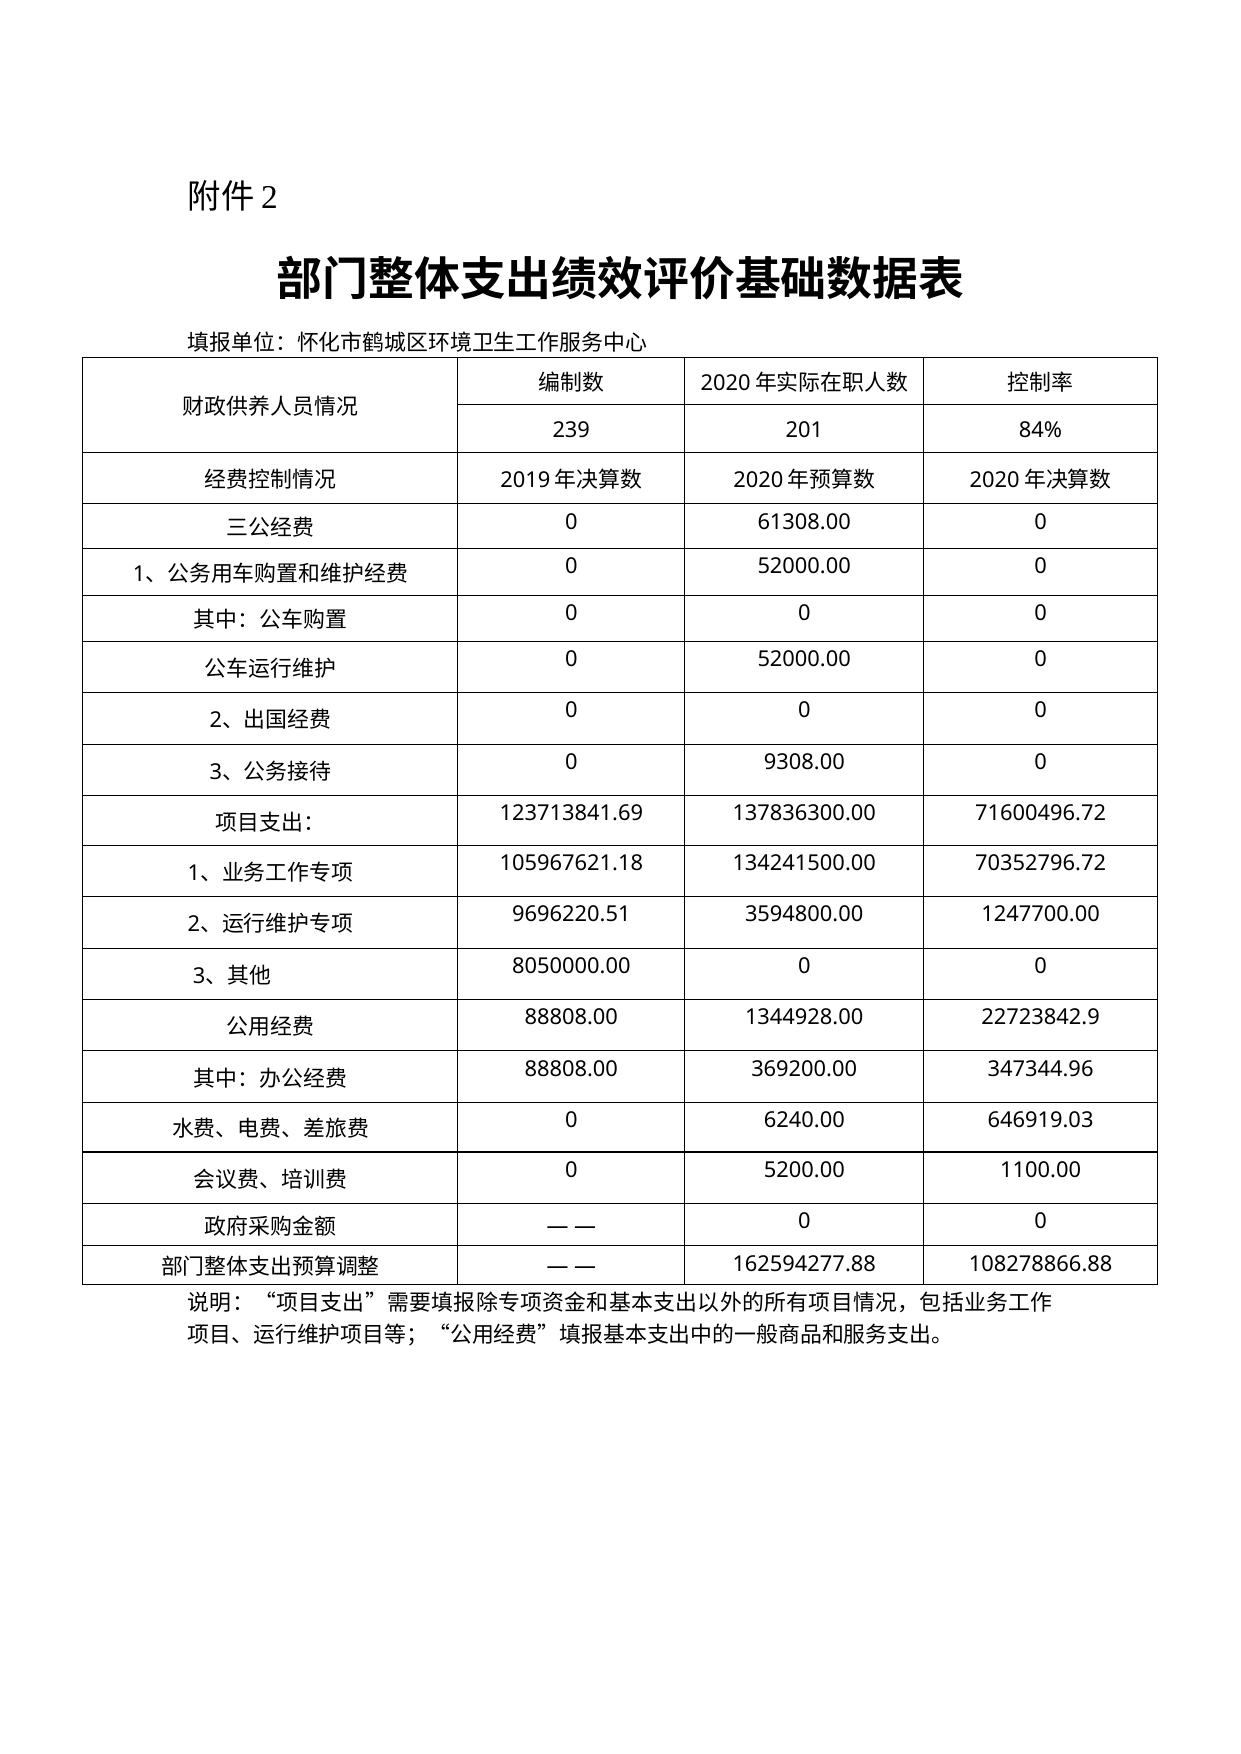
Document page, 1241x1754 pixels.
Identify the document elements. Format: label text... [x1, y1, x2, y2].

table_cell 3594800.00 [685, 897, 923, 947]
table_header 2020年实际在职人数 [685, 358, 923, 404]
table_cell 22723842.9 [924, 1000, 1157, 1050]
table_cell 政府采购金额 [83, 1204, 457, 1245]
table_cell 162594277.88 [685, 1246, 923, 1283]
table_cell 0 [458, 642, 684, 692]
table_cell 0 [458, 549, 684, 595]
table_cell 9696220.51 [458, 897, 684, 947]
table_cell 369200.00 [685, 1051, 923, 1102]
table_cell 0 [458, 596, 684, 641]
table_cell 108278866.88 [924, 1246, 1157, 1283]
table_cell 1、业务工作专项 [83, 846, 457, 896]
table_cell 347344.96 [924, 1051, 1157, 1102]
table_header 财政供养人员情况 [83, 358, 457, 452]
table_cell 水费、电费、差旅费 [83, 1103, 457, 1151]
table_cell 71600496.72 [924, 796, 1157, 844]
text 填报单位：怀化市鹤城区环境卫生工作服务中心 [187, 324, 1053, 357]
table_cell 2020年决算数 [924, 453, 1157, 503]
table_cell 1、公务用车购置和维护经费 [83, 549, 457, 595]
table_cell 0 [458, 1153, 684, 1203]
table_cell 其中：公车购置 [83, 596, 457, 641]
table_header 编制数 [458, 358, 684, 404]
table_cell 123713841.69 [458, 796, 684, 844]
table_cell 52000.00 [685, 549, 923, 595]
table_cell 6240.00 [685, 1103, 923, 1151]
table_cell 0 [685, 1204, 923, 1245]
table_cell 2019年决算数 [458, 453, 684, 503]
table_cell 0 [924, 642, 1157, 692]
table_cell 8050000.00 [458, 949, 684, 999]
table_cell 0 [924, 693, 1157, 743]
table_cell 0 [924, 949, 1157, 999]
table_cell 134241500.00 [685, 846, 923, 896]
table_cell 0 [924, 504, 1157, 548]
table_cell 0 [458, 745, 684, 795]
table_cell 其中：办公经费 [83, 1051, 457, 1102]
table_cell 0 [924, 596, 1157, 641]
table_cell 0 [458, 693, 684, 743]
table_cell 61308.00 [685, 504, 923, 548]
table_cell 137836300.00 [685, 796, 923, 844]
text 附件2 [187, 162, 1053, 227]
table_cell — — [458, 1204, 684, 1245]
table_cell 0 [685, 693, 923, 743]
table_header 控制率 [924, 358, 1157, 404]
table_cell 84% [924, 405, 1157, 452]
table_cell 3、其他 [83, 949, 457, 999]
table_cell 105967621.18 [458, 846, 684, 896]
table_cell 52000.00 [685, 642, 923, 692]
table_cell 88808.00 [458, 1000, 684, 1050]
table_cell 9308.00 [685, 745, 923, 795]
table_cell 公车运行维护 [83, 642, 457, 692]
table_cell 239 [458, 405, 684, 452]
table_cell 5200.00 [685, 1153, 923, 1203]
text 说明：“项目支出”需要填报除专项资金和基本支出以外的所有项目情况，包括业务工作项目、运行维护项目等；“公用经费”填报基本支出中的一般商品和服务支出。 [187, 1285, 1053, 1349]
table_cell 0 [924, 549, 1157, 595]
table_cell 646919.03 [924, 1103, 1157, 1151]
table_cell 0 [458, 1103, 684, 1151]
table_cell 经费控制情况 [83, 453, 457, 503]
table_cell 三公经费 [83, 504, 457, 548]
text 部门整体支出绩效评价基础数据表 [187, 227, 1053, 324]
table_cell 2、运行维护专项 [83, 897, 457, 947]
table_cell 88808.00 [458, 1051, 684, 1102]
table_cell 0 [685, 596, 923, 641]
table_cell 70352796.72 [924, 846, 1157, 896]
table_cell 3、公务接待 [83, 745, 457, 795]
table_cell 1247700.00 [924, 897, 1157, 947]
table_cell 部门整体支出预算调整 [83, 1246, 457, 1283]
table_cell 公用经费 [83, 1000, 457, 1050]
table_cell 0 [458, 504, 684, 548]
table_cell 2、出国经费 [83, 693, 457, 743]
table_cell 2020年预算数 [685, 453, 923, 503]
table_cell 项目支出： [83, 796, 457, 844]
table_cell 0 [924, 1204, 1157, 1245]
table_cell 0 [924, 745, 1157, 795]
table_cell 201 [685, 405, 923, 452]
table_cell 会议费、培训费 [83, 1153, 457, 1203]
table_cell 0 [685, 949, 923, 999]
table_cell — — [458, 1246, 684, 1283]
table_cell 1100.00 [924, 1153, 1157, 1203]
table_cell 1344928.00 [685, 1000, 923, 1050]
